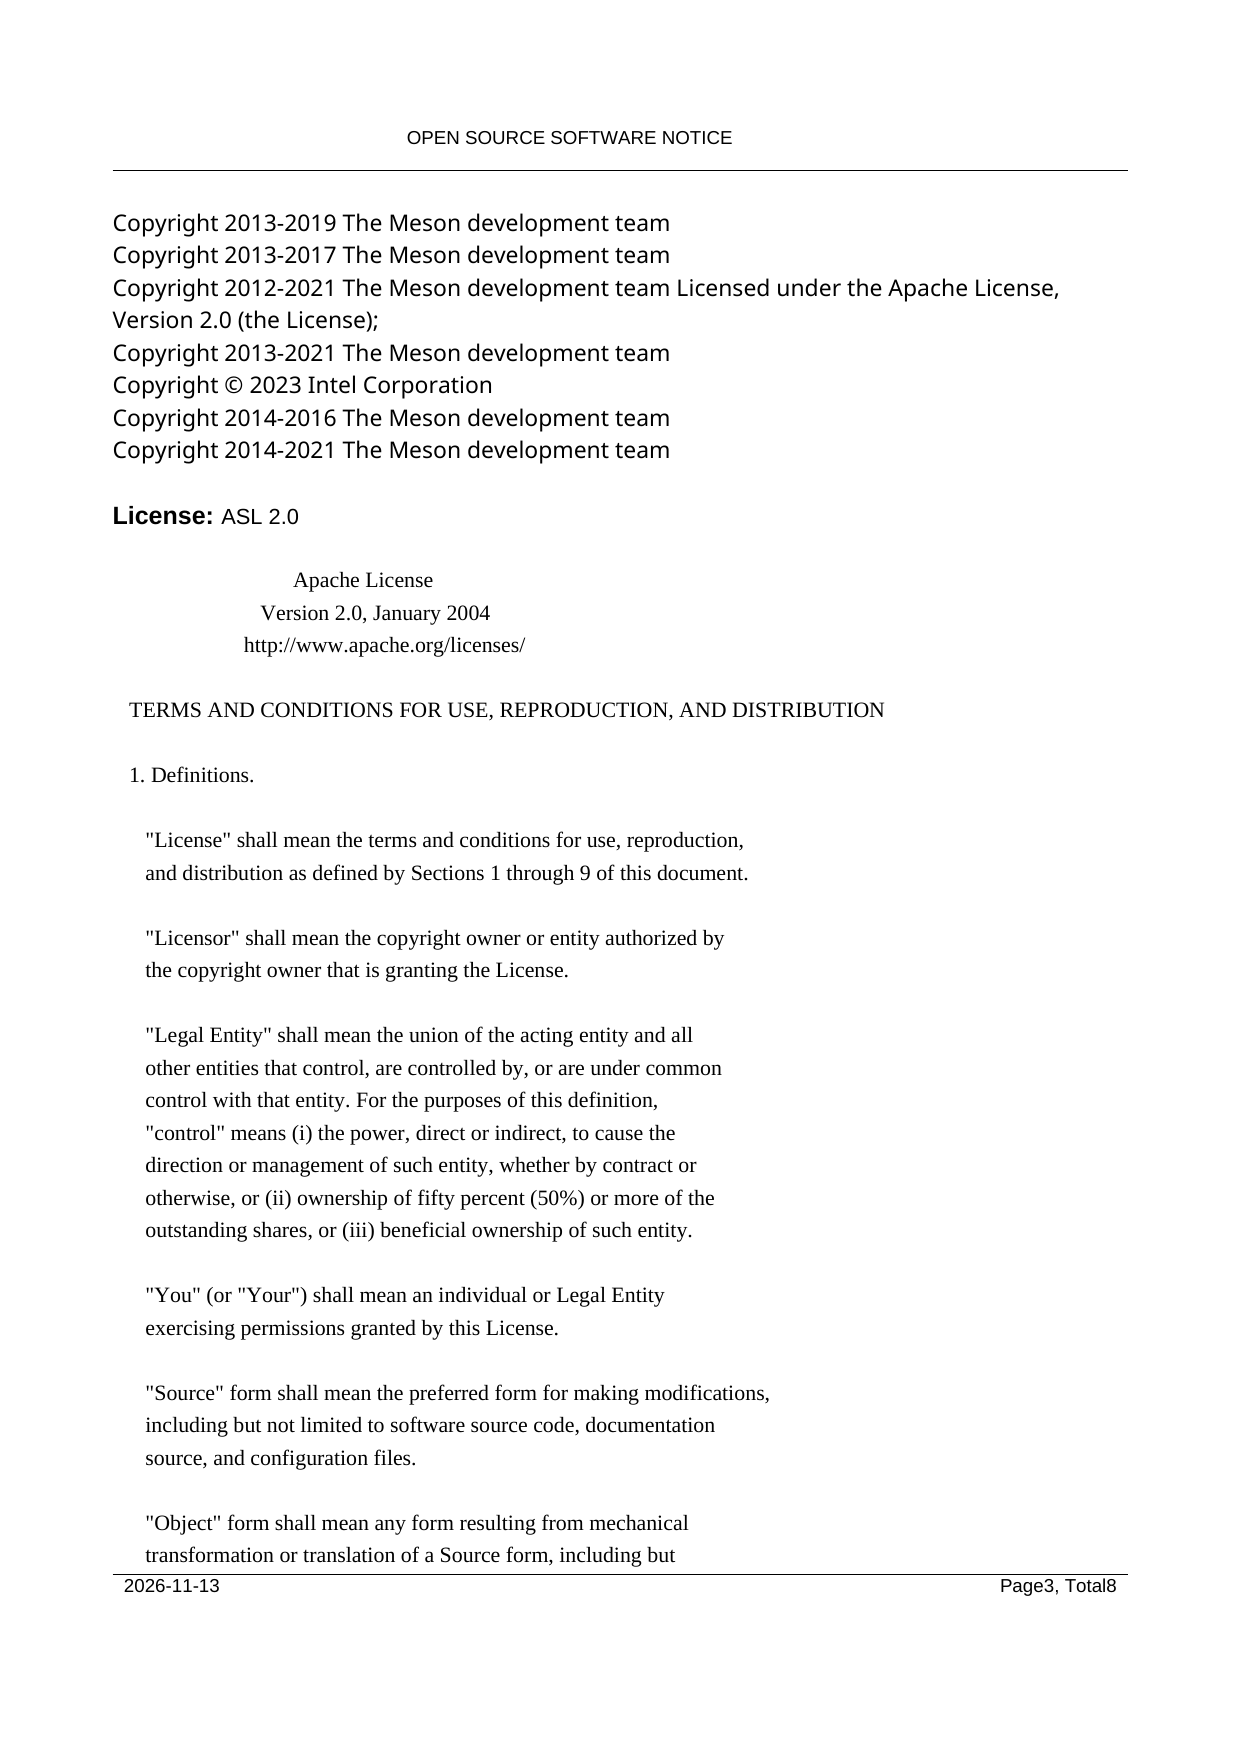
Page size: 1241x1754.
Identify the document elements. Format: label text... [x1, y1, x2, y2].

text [112, 206, 1128, 499]
text License: ASL 2.0 [112, 499, 1128, 531]
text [112, 531, 1128, 1571]
